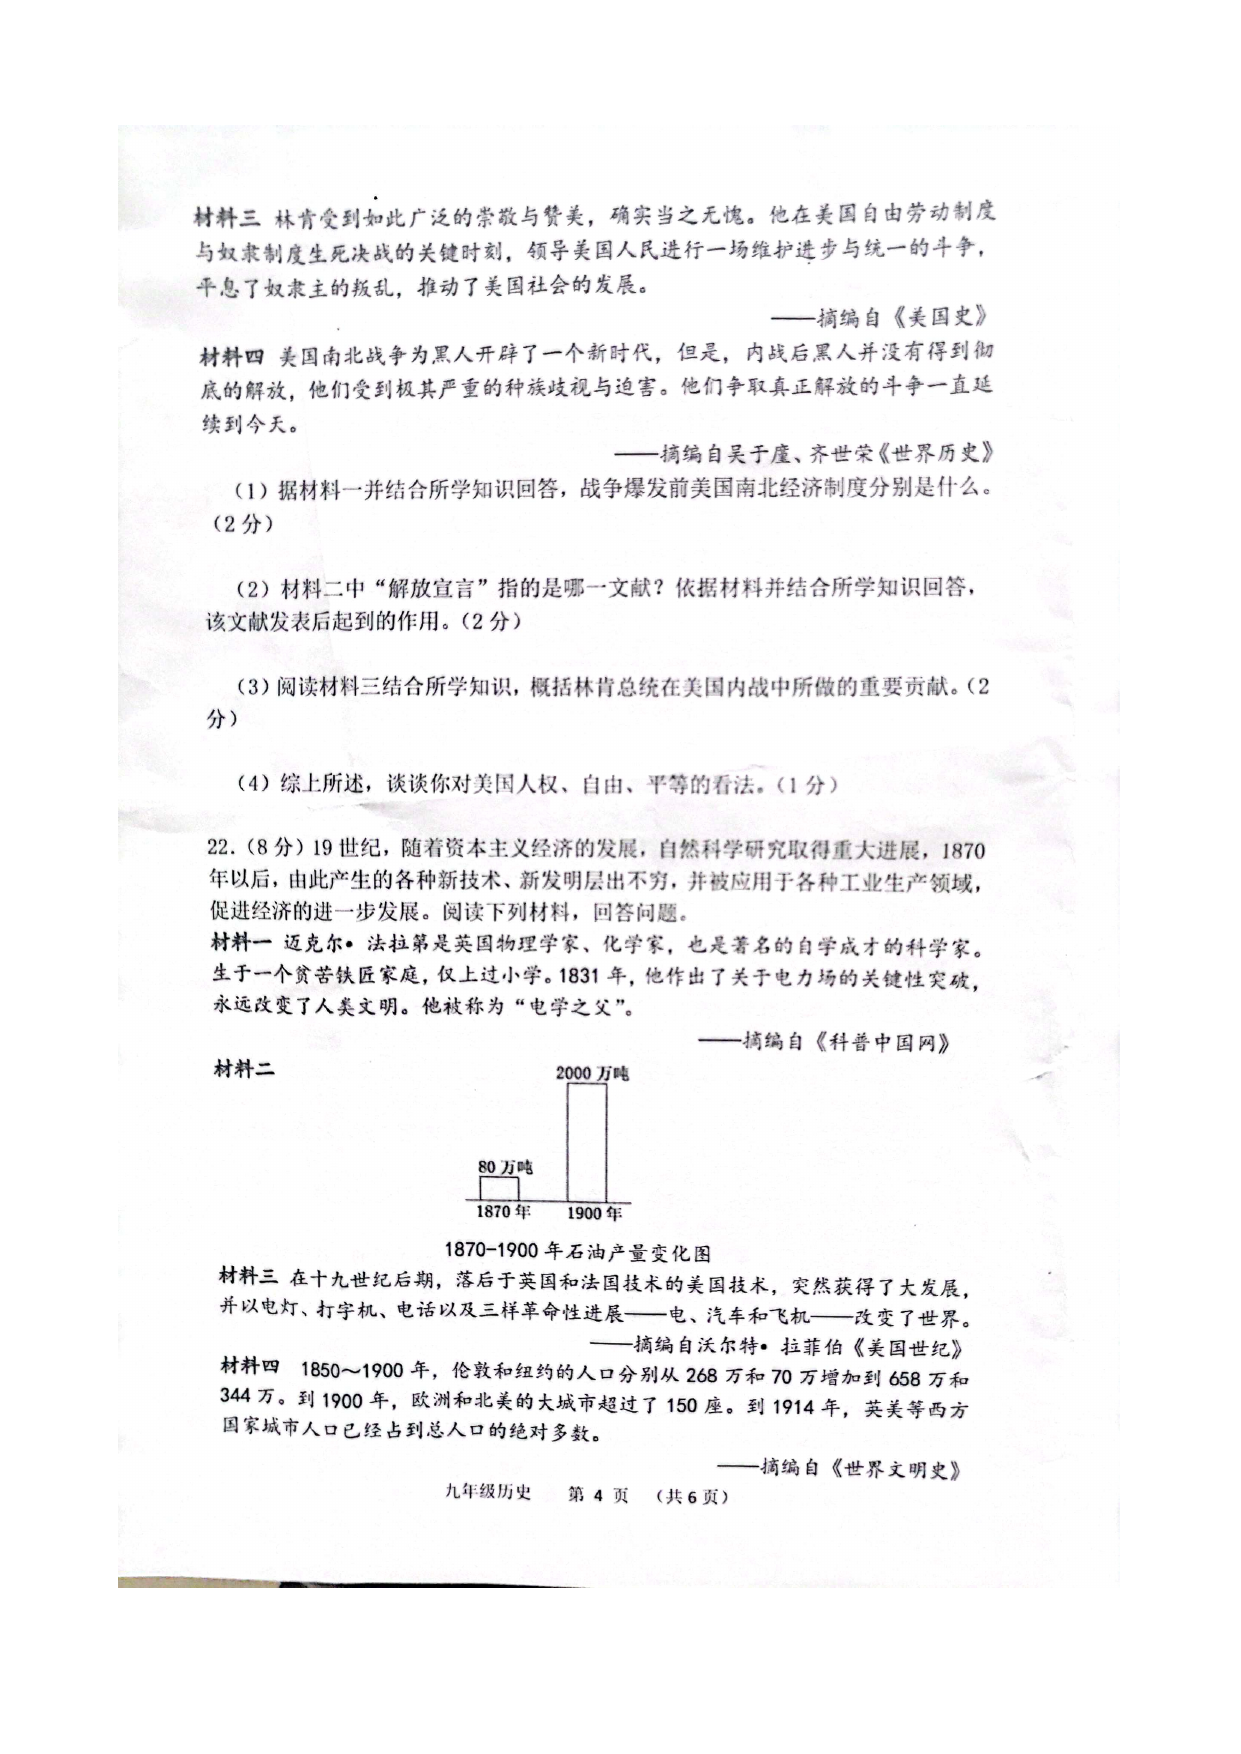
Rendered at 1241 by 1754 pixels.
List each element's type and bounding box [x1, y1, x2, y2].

picture [118, 125, 1120, 1588]
